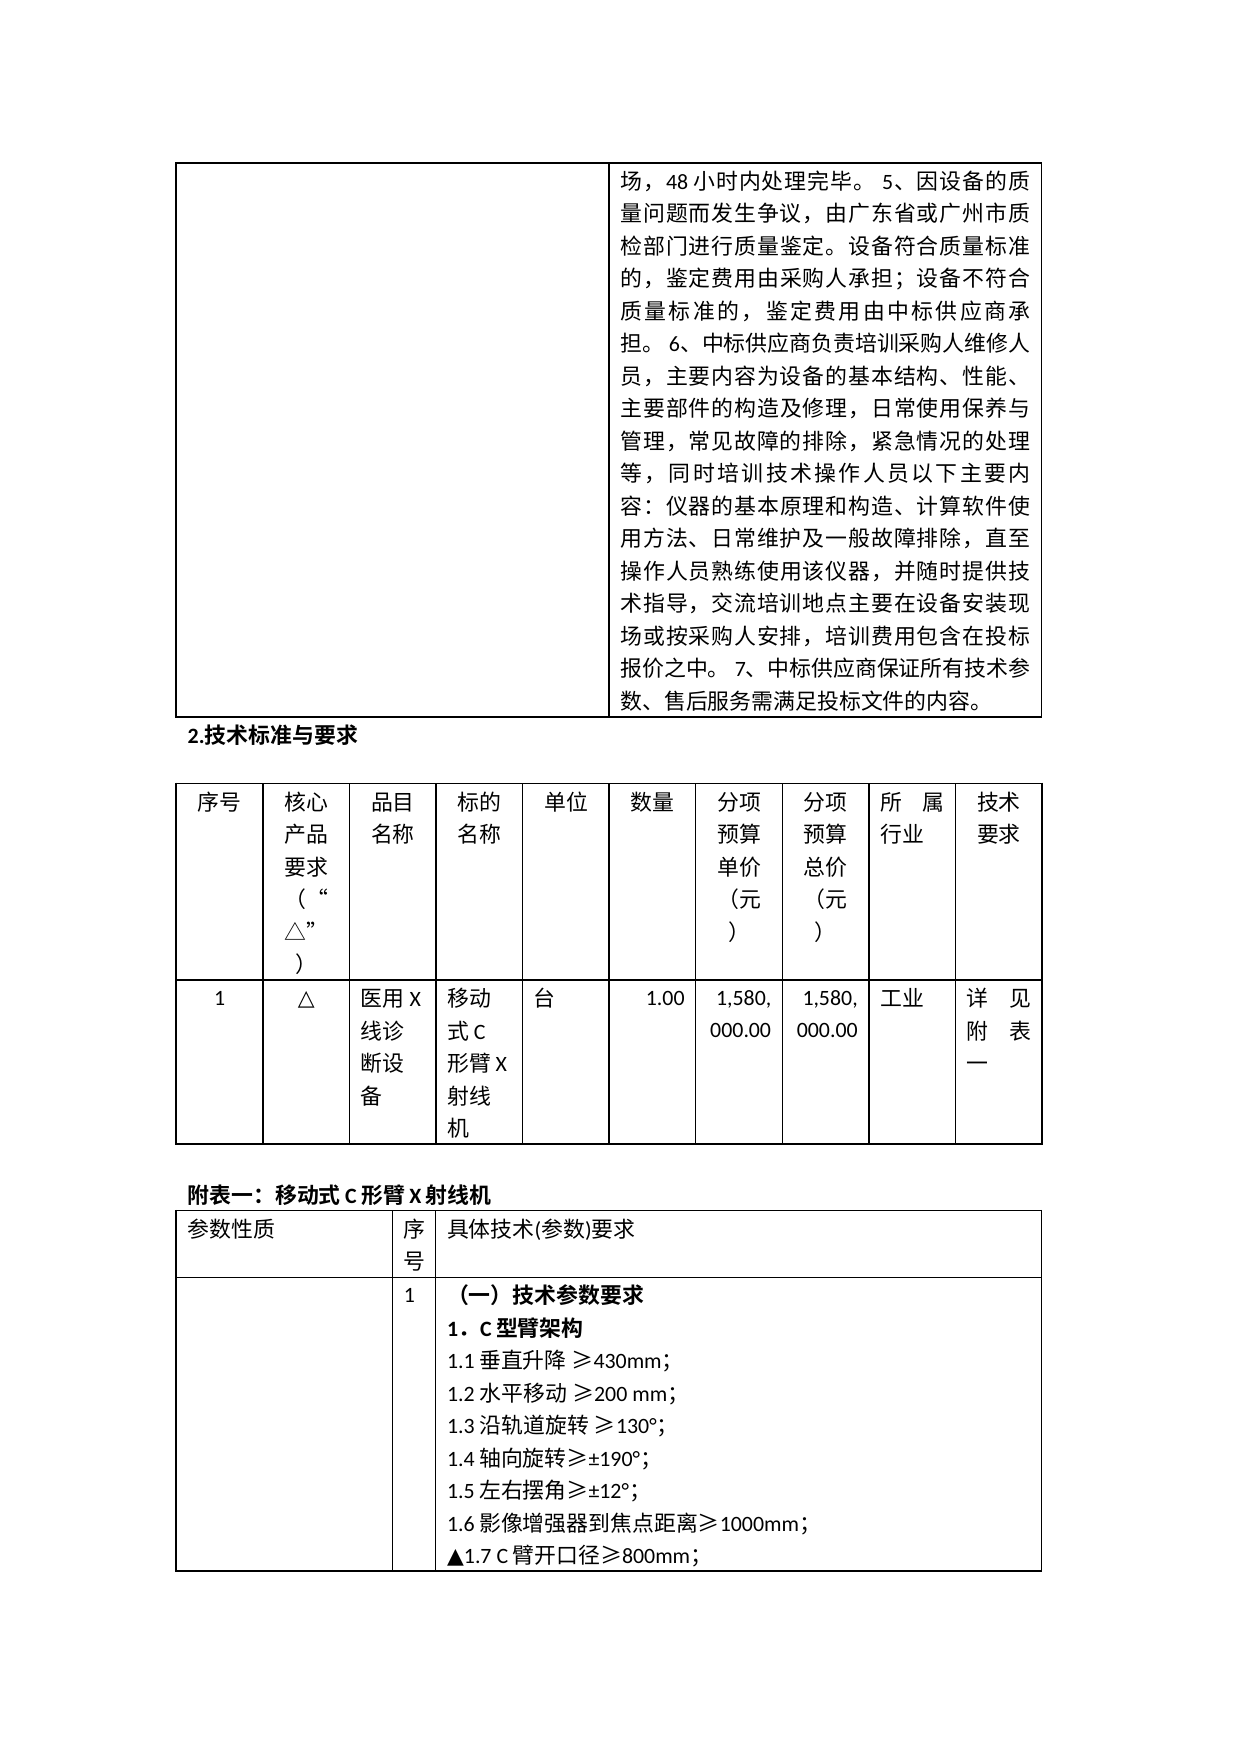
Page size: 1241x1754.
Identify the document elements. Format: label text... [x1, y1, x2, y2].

table_header 分项预算单价（元） [696, 784, 782, 979]
table_cell △ [264, 981, 349, 1143]
table_cell 1 [393, 1278, 435, 1570]
table_header 技术要求 [956, 784, 1041, 979]
table_header 品目名称 [350, 784, 435, 979]
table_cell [436, 1278, 1041, 1570]
table_cell 1,580,000.00 [783, 981, 868, 1143]
table_cell 移动式C形臂X射线机 [437, 981, 522, 1143]
text 附表一：移动式C形臂X射线机 [187, 1177, 1053, 1210]
table_header 具体技术(参数)要求 [436, 1211, 1041, 1276]
table_cell 工业 [870, 981, 955, 1143]
text 2.技术标准与要求 [187, 718, 1053, 750]
table_header 参数性质 [177, 1211, 392, 1276]
table_header 单位 [523, 784, 608, 979]
table_header 序号 [177, 784, 262, 979]
table_header 数量 [610, 784, 695, 979]
table_header 序号 [393, 1211, 435, 1276]
table_cell 1 [177, 981, 262, 1143]
table_cell 1,580,000.00 [696, 981, 782, 1143]
table_header 标的名称 [437, 784, 522, 979]
table_header 分项预算总价（元） [783, 784, 868, 979]
table_cell 医用 X 线诊断设备 [350, 981, 435, 1143]
table_header 核心产品要求（“△”） [264, 784, 349, 979]
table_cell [610, 164, 1041, 716]
table_cell 1.00 [610, 981, 695, 1143]
table_cell 其他 [177, 164, 608, 716]
table_cell 详见附表一 [956, 981, 1041, 1143]
table_cell [177, 1278, 392, 1570]
table_header 所属行业 [870, 784, 955, 979]
table_cell 台 [523, 981, 608, 1143]
